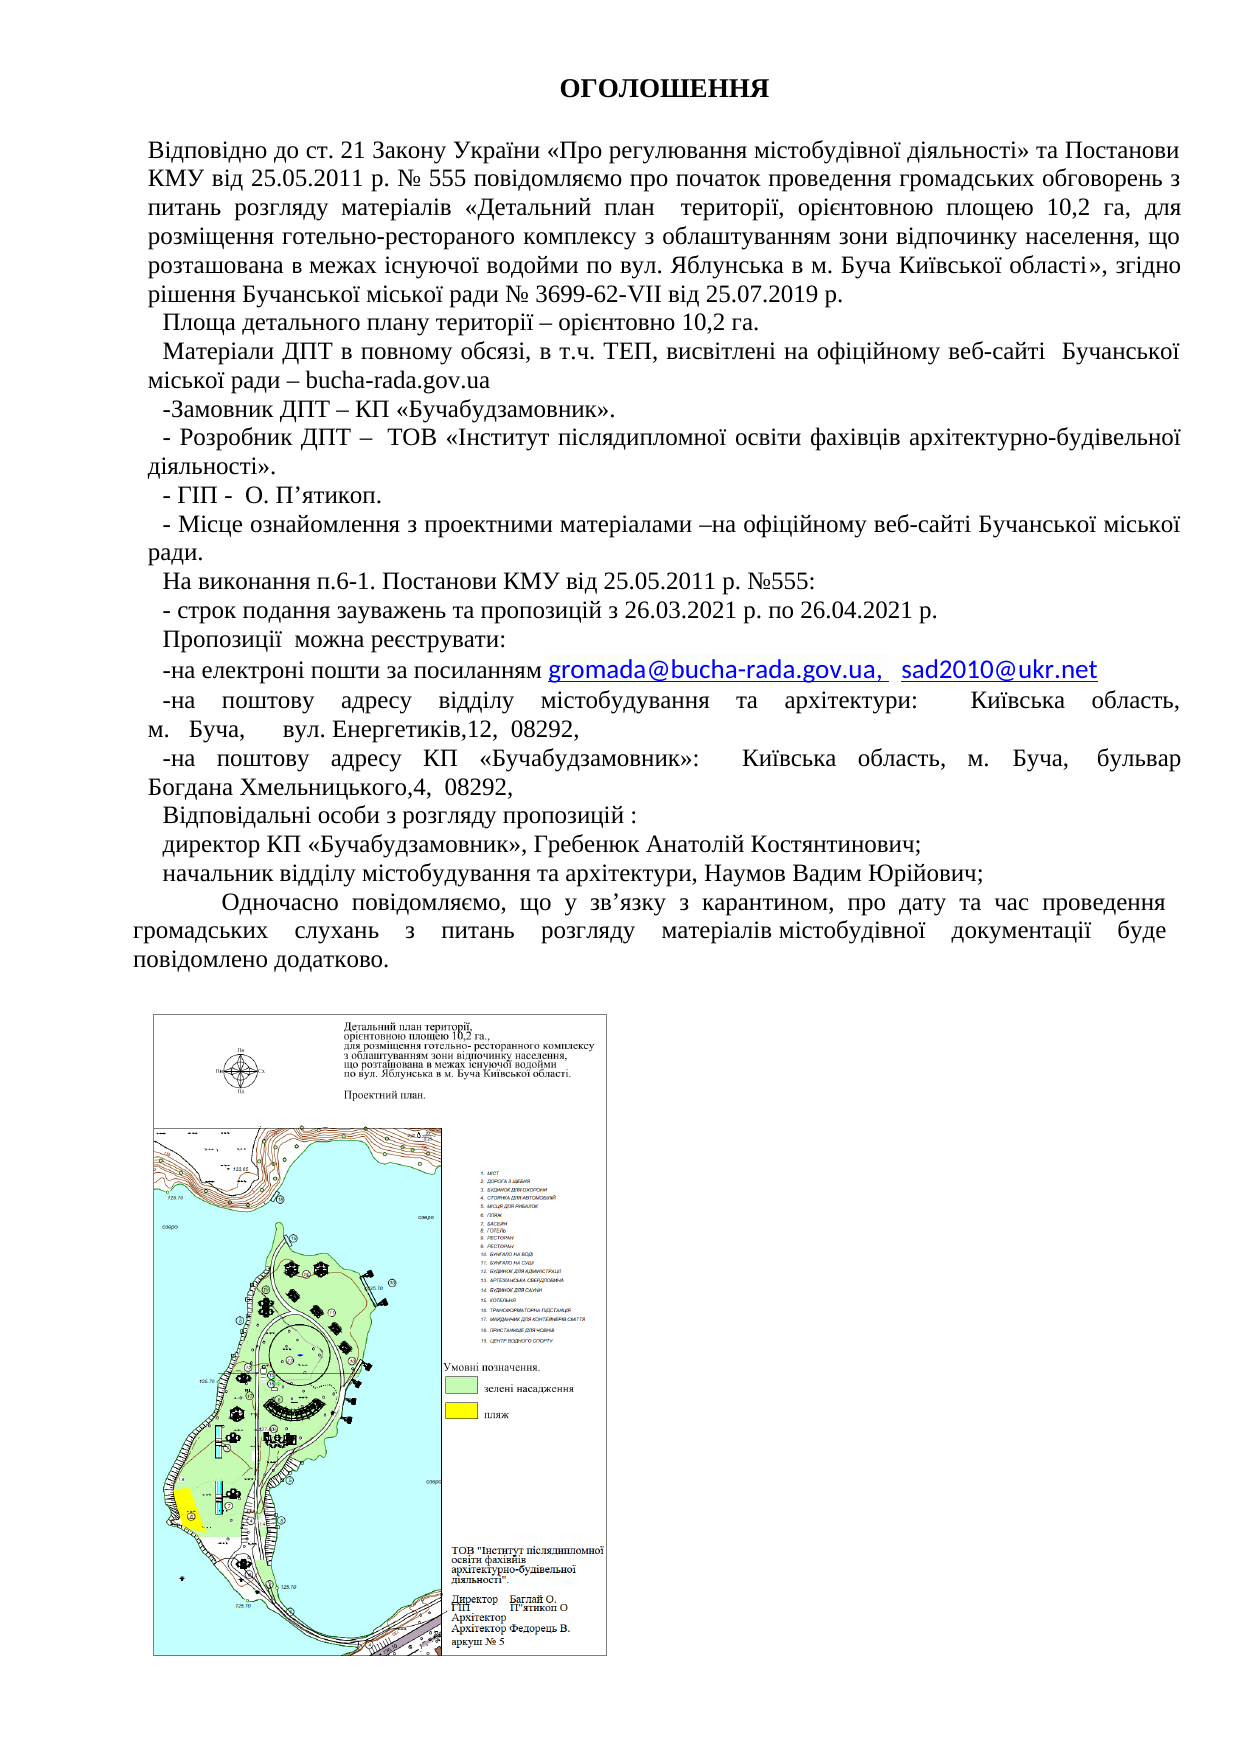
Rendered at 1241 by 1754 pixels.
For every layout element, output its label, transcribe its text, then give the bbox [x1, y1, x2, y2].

text - строк подання зауважень та пропозицій з 26.03.2021 р. по 26.04.2021 р. [148, 595, 1181, 624]
text Одночасно повідомляємо, що у зв’язку з карантином, про дату та час проведення громадських слухань з питань розгляду матеріалів містобудівної документації буде повідомлено додатково. [148, 887, 1181, 973]
picture [147, 993, 630, 1676]
text -на електроні пошти за посиланням gromada@bucha-rada.gov.ua, sad2010@ukr.net [148, 652, 1181, 686]
text Пропозиції можна реєструвати: [148, 624, 1181, 652]
list Відповідно до ст. 21 Закону України «Про регулювання містобудівної діяльності» та Постанови КМУ від 25.05.2011 р. № 555 повідомляємо про початок проведення громадських обговорень з питань розгляду матеріалів «Детальний план території, орієнтовною площею 10,2 га, для розміщення готельно-рестораного комплексу з облаштуванням зони відпочинку населення, що розташована в межах існуючої водойми по вул. Яблунська в м. Буча Київської області», згідно рішення Бучанської міської ради № 3699-62-VII від 25.07.2019 р. [148, 135, 1181, 307]
list Площа детального плану території – орієнтовно 10,2 га. [148, 307, 1181, 336]
list -Замовник ДПТ – КП «Бучабудзамовник». [148, 394, 1181, 422]
text начальник відділу містобудування та архітектури, Наумов Вадим Юрійович; [148, 858, 1181, 887]
text -на поштову адресу КП «Бучабудзамовник»: Київська область, м. Буча, бульвар Богдана Хмельницького,4, 08292, [148, 743, 1181, 801]
list Матеріали ДПТ в повному обсязі, в т.ч. ТЕП, висвітлені на офіційному веб-сайті Бучанської міської ради – bucha-rada.gov.ua [148, 336, 1181, 394]
list - Розробник ДПТ – ТОВ «Інститут післядипломної освіти фахівців архітектурно-будівельної діяльності». [148, 422, 1181, 480]
text На виконання п.6-1. Постанови КМУ від 25.05.2011 р. №555: [148, 566, 1181, 595]
text Відповідальні особи з розгляду пропозицій : [148, 801, 1181, 829]
text директор КП «Бучабудзамовник», Гребенюк Анатолій Костянтинович; [148, 829, 1181, 858]
text -на поштову адресу відділу містобудування та архітектури: Київська область, м. Буча, вул. Енергетиків,12, 08292, [148, 686, 1181, 743]
list - Місце ознайомлення з проектними матеріалами –на офіційному веб-сайті Бучанської міської ради. [148, 509, 1181, 566]
list - ГІП - О. П’ятикоп. [148, 480, 1181, 509]
text ОГОЛОШЕННЯ [148, 72, 1181, 103]
